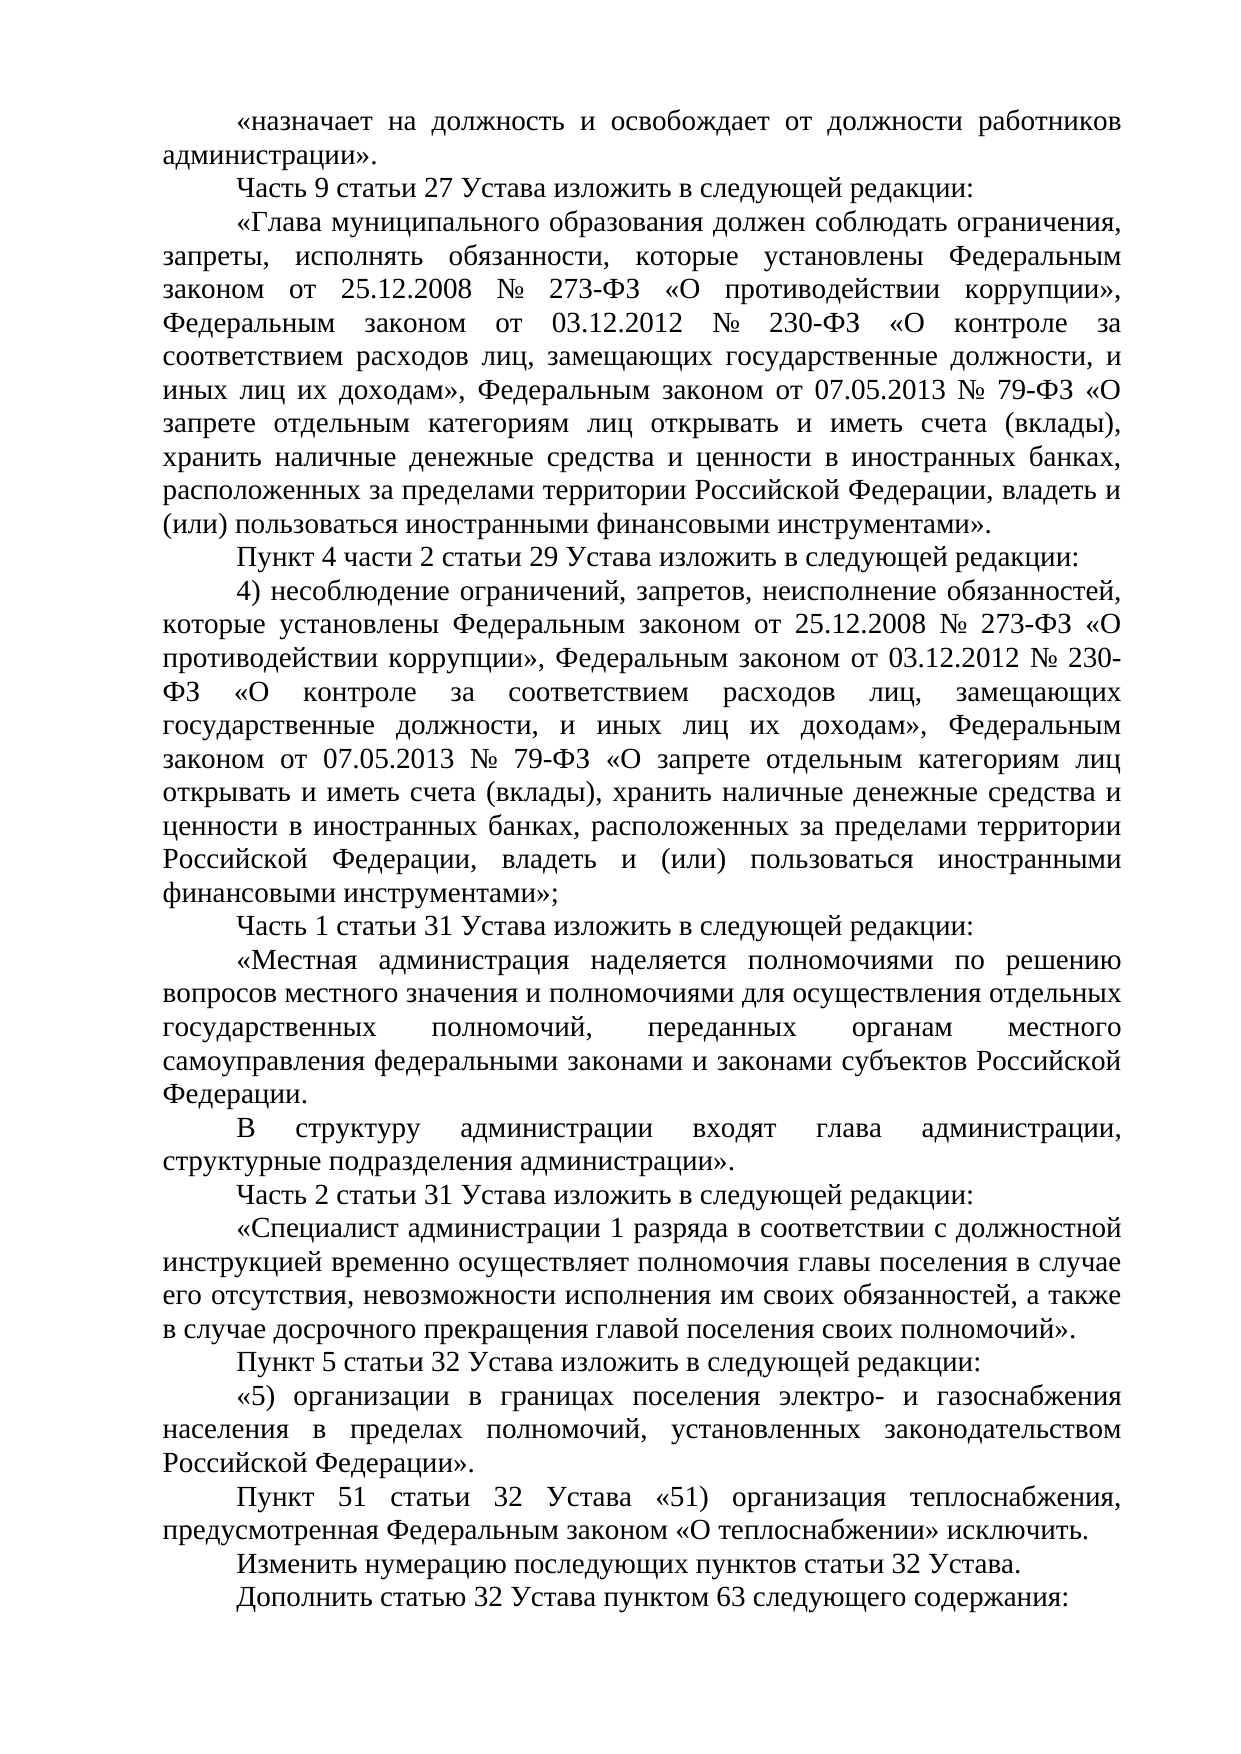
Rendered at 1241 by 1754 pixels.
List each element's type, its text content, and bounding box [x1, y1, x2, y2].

text Дополнить статью 32 Устава пунктом 63 следующего содержания: [162, 1579, 1122, 1613]
text Часть 1 статьи 31 Устава изложить в следующей редакции: [162, 908, 1122, 942]
text Пункт 51 статьи 32 Устава «51) организация теплоснабжения, предусмотренная Федеральным законом «О теплоснабжении» исключить. [162, 1479, 1122, 1546]
text «Специалист администрации 1 разряда в соответствии с должностной инструкцией временно осуществляет полномочия главы поселения в случае его отсутствия, невозможности исполнения им своих обязанностей, а также в случае досрочного прекращения главой поселения своих полномочий». [162, 1210, 1122, 1344]
text 4) несоблюдение ограничений, запретов, неисполнение обязанностей, которые установлены Федеральным законом от 25.12.2008 № 273-ФЗ «О противодействии коррупции», Федеральным законом от 03.12.2012 № 230-ФЗ «О контроле за соответствием расходов лиц, замещающих государственные должности, и иных лиц их доходам», Федеральным законом от 07.05.2013 № 79-ФЗ «О запрете отдельным категориям лиц открывать и иметь счета (вклады), хранить наличные денежные средства и ценности в иностранных банках, расположенных за пределами территории Российской Федерации, владеть и (или) пользоваться иностранными финансовыми инструментами»; [162, 573, 1122, 908]
text Пункт 5 статьи 32 Устава изложить в следующей редакции: [162, 1344, 1122, 1378]
text «назначает на должность и освобождает от должности работников администрации». [162, 103, 1122, 171]
text «Местная администрация наделяется полномочиями по решению вопросов местного значения и полномочиями для осуществления отдельных государственных полномочий, переданных органам местного самоуправления федеральными законами и законами субъектов Российской Федерации. [162, 942, 1122, 1110]
text Часть 9 статьи 27 Устава изложить в следующей редакции: [162, 171, 1122, 204]
text В структуру администрации входят глава администрации, структурные подразделения администрации». [162, 1110, 1122, 1177]
text «Глава муниципального образования должен соблюдать ограничения, запреты, исполнять обязанности, которые установлены Федеральным законом от 25.12.2008 № 273-ФЗ «О противодействии коррупции», Федеральным законом от 03.12.2012 № 230-ФЗ «О контроле за соответствием расходов лиц, замещающих государственные должности, и иных лиц их доходам», Федеральным законом от 07.05.2013 № 79-ФЗ «О запрете отдельным категориям лиц открывать и иметь счета (вклады), хранить наличные денежные средства и ценности в иностранных банках, расположенных за пределами территории Российской Федерации, владеть и (или) пользоваться иностранными финансовыми инструментами». [162, 204, 1122, 539]
text «5) организации в границах поселения электро- и газоснабжения населения в пределах полномочий, установленных законодательством Российской Федерации». [162, 1378, 1122, 1479]
text Изменить нумерацию последующих пунктов статьи 32 Устава. [162, 1546, 1122, 1579]
text Пункт 4 части 2 статьи 29 Устава изложить в следующей редакции: [162, 539, 1122, 573]
text Часть 2 статьи 31 Устава изложить в следующей редакции: [162, 1177, 1122, 1210]
